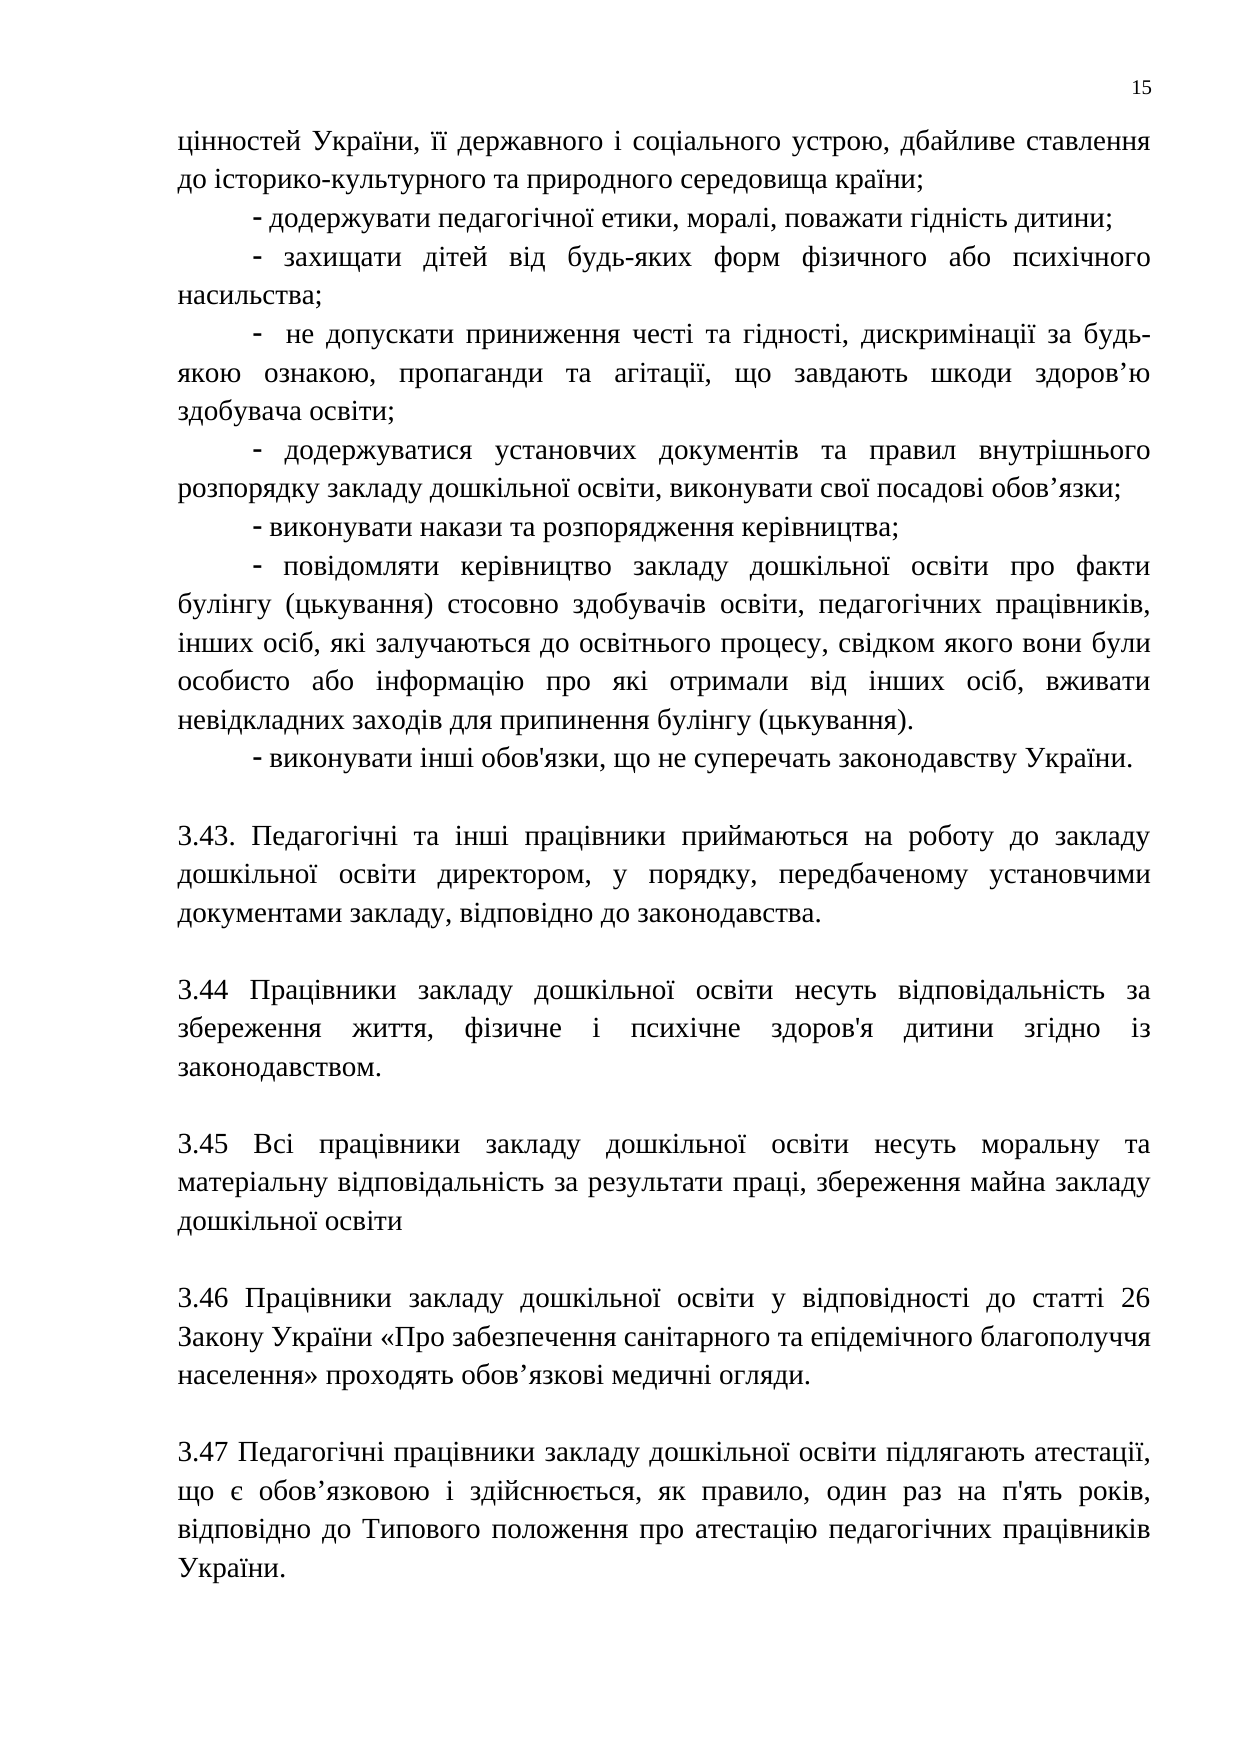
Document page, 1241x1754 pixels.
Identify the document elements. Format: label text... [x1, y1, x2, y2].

text захищати дітей від будь-яких форм фізичного або психічного насильства; [177, 239, 1152, 311]
text додержуватися установчих документів та правил внутрішнього розпорядку закладу дошкільної освіти, виконувати свої посадові обов’язки; [177, 432, 1152, 504]
text додержувати педагогічної етики, моралі, поважати гідність дитини; [177, 200, 1152, 234]
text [177, 123, 1152, 195]
text не допускати приниження честі та гідності, дискримінації за будь-якою ознакою, пропаганди та агітації, що завдають шкоди здоров’ю здобувача освіти; [177, 316, 1152, 427]
text виконувати накази та розпорядження керівництва; [177, 509, 1152, 543]
text 3.43. Педагогічні та інші працівники приймаються на роботу до закладу дошкільної освіти директором, у порядку, передбаченому установчими документами закладу, відповідно до законодавства. [177, 818, 1152, 928]
text 3.46 Працівники закладу дошкільної освіти у відповідності до статті 26 Закону України «Про забезпечення санітарного та епідемічного благополуччя населення» проходять обов’язкові медичні огляди. [177, 1280, 1152, 1391]
text 3.45 Всі працівники закладу дошкільної освіти несуть моральну та матеріальну відповідальність за результати праці, збереження майна закладу дошкільної освіти [177, 1126, 1152, 1237]
text 3.47 Педагогічні працівники закладу дошкільної освіти підлягають атестації, що є обов’язковою і здійснюється, як правило, один раз на п'ять років, відповідно до Типового положення про атестацію педагогічних працівників України. [177, 1434, 1152, 1583]
text повідомляти керівництво закладу дошкільної освіти про факти булінгу (цькування) стосовно здобувачів освіти, педагогічних працівників, інших осіб, які залучаються до освітнього процесу, свідком якого вони були особисто або інформацію про які отримали від інших осіб, вживати невідкладних заходів для припинення булінгу (цькування). [177, 548, 1152, 735]
text виконувати інші обов'язки, що не суперечать законодавству України. [177, 740, 1152, 774]
text 3.44 Працівники закладу дошкільної освіти несуть відповідальність за збереження життя, фізичне і психічне здоров'я дитини згідно із законодавством. [177, 972, 1152, 1082]
